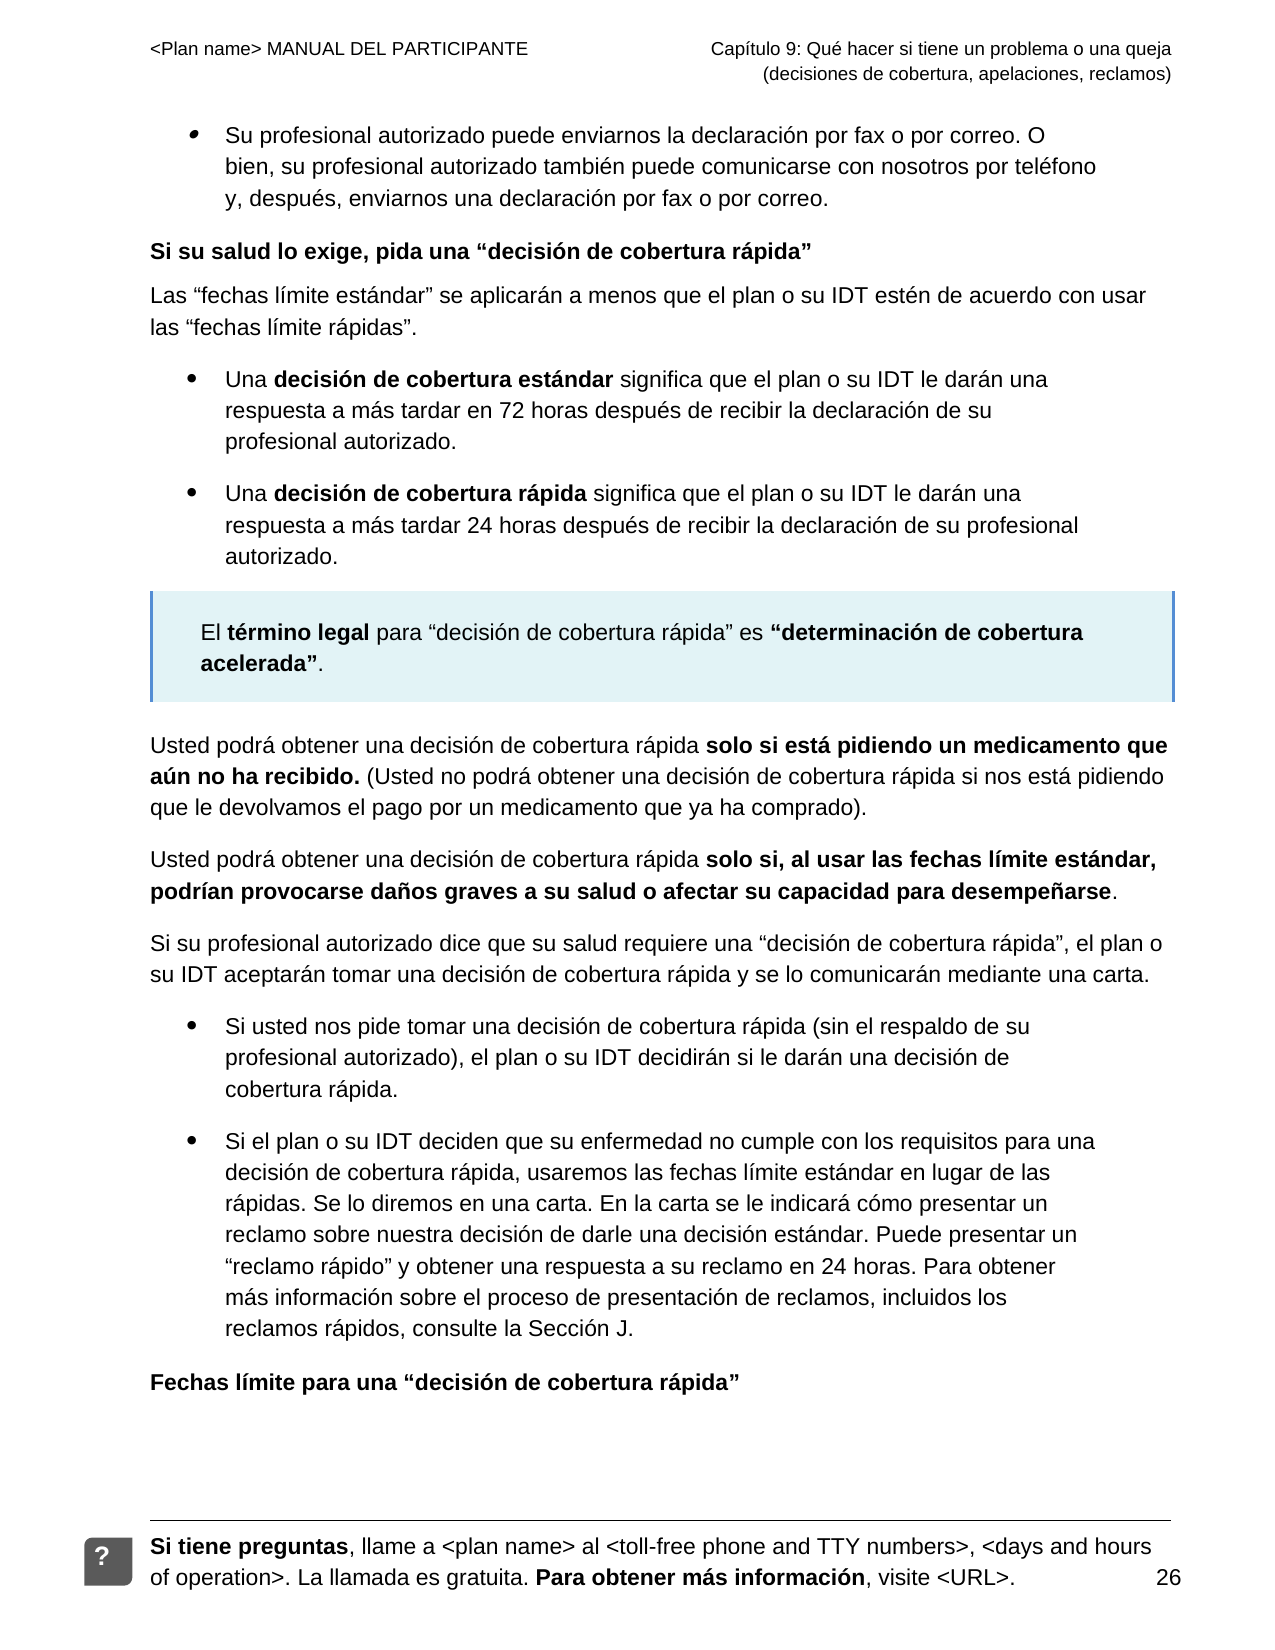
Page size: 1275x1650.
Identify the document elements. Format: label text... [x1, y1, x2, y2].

subtitle Si su salud lo exige, pida una “decisión de cobertura rápida” [150, 233, 1096, 266]
text Las “fechas límite estándar” se aplicarán a menos que el plan o su IDT estén de acuerdo con usar las “fechas límite rápidas”. [150, 279, 1171, 341]
list Si el plan o su IDT deciden que su enfermedad no cumple con los requisitos para una decisión de cobertura rápida, usaremos las fechas límite estándar en lugar de las rápidas. Se lo diremos en una carta. En la carta se le indicará cómo presentar un reclamo sobre nuestra decisión de darle una decisión estándar. Puede presentar un “reclamo rápido” y obtener una respuesta a su reclamo en 24 horas. Para obtener más información sobre el proceso de presentación de reclamos, incluidos los reclamos rápidos, consulte la Sección J. [187, 1124, 1096, 1343]
list Si usted nos pide tomar una decisión de cobertura rápida (sin el respaldo de su profesional autorizado), el plan o su IDT decidirán si le darán una decisión de cobertura rápida. [187, 1009, 1096, 1103]
list Una decisión de cobertura estándar significa que el plan o su IDT le darán una respuesta a más tardar en 72 horas después de recibir la declaración de su profesional autorizado. [187, 362, 1096, 456]
text Usted podrá obtener una decisión de cobertura rápida solo si, al usar las fechas límite estándar, podrían provocarse daños graves a su salud o afectar su capacidad para desempeñarse. [150, 843, 1171, 905]
text Si su profesional autorizado dice que su salud requiere una “decisión de cobertura rápida”, el plan o su IDT aceptarán tomar una decisión de cobertura rápida y se lo comunicarán mediante una carta. [150, 926, 1171, 989]
list Una decisión de cobertura rápida significa que el plan o su IDT le darán una respuesta a más tardar 24 horas después de recibir la declaración de su profesional autorizado. [187, 477, 1096, 571]
table_header El término legal para “decisión de cobertura rápida” es “determinación de cobertura acelerada”. [153, 595, 1172, 699]
subtitle Fechas límite para una “decisión de cobertura rápida” [150, 1364, 1096, 1397]
text Usted podrá obtener una decisión de cobertura rápida solo si está pidiendo un medicamento que aún no ha recibido. (Usted no podrá obtener una decisión de cobertura rápida si nos está pidiendo que le devolvamos el pago por un medicamento que ya ha comprado). [150, 728, 1171, 822]
list Su profesional autorizado puede enviarnos la declaración por fax o por correo. O bien, su profesional autorizado también puede comunicarse con nosotros por teléfono y, después, enviarnos una declaración por fax o por correo. [187, 118, 1096, 212]
